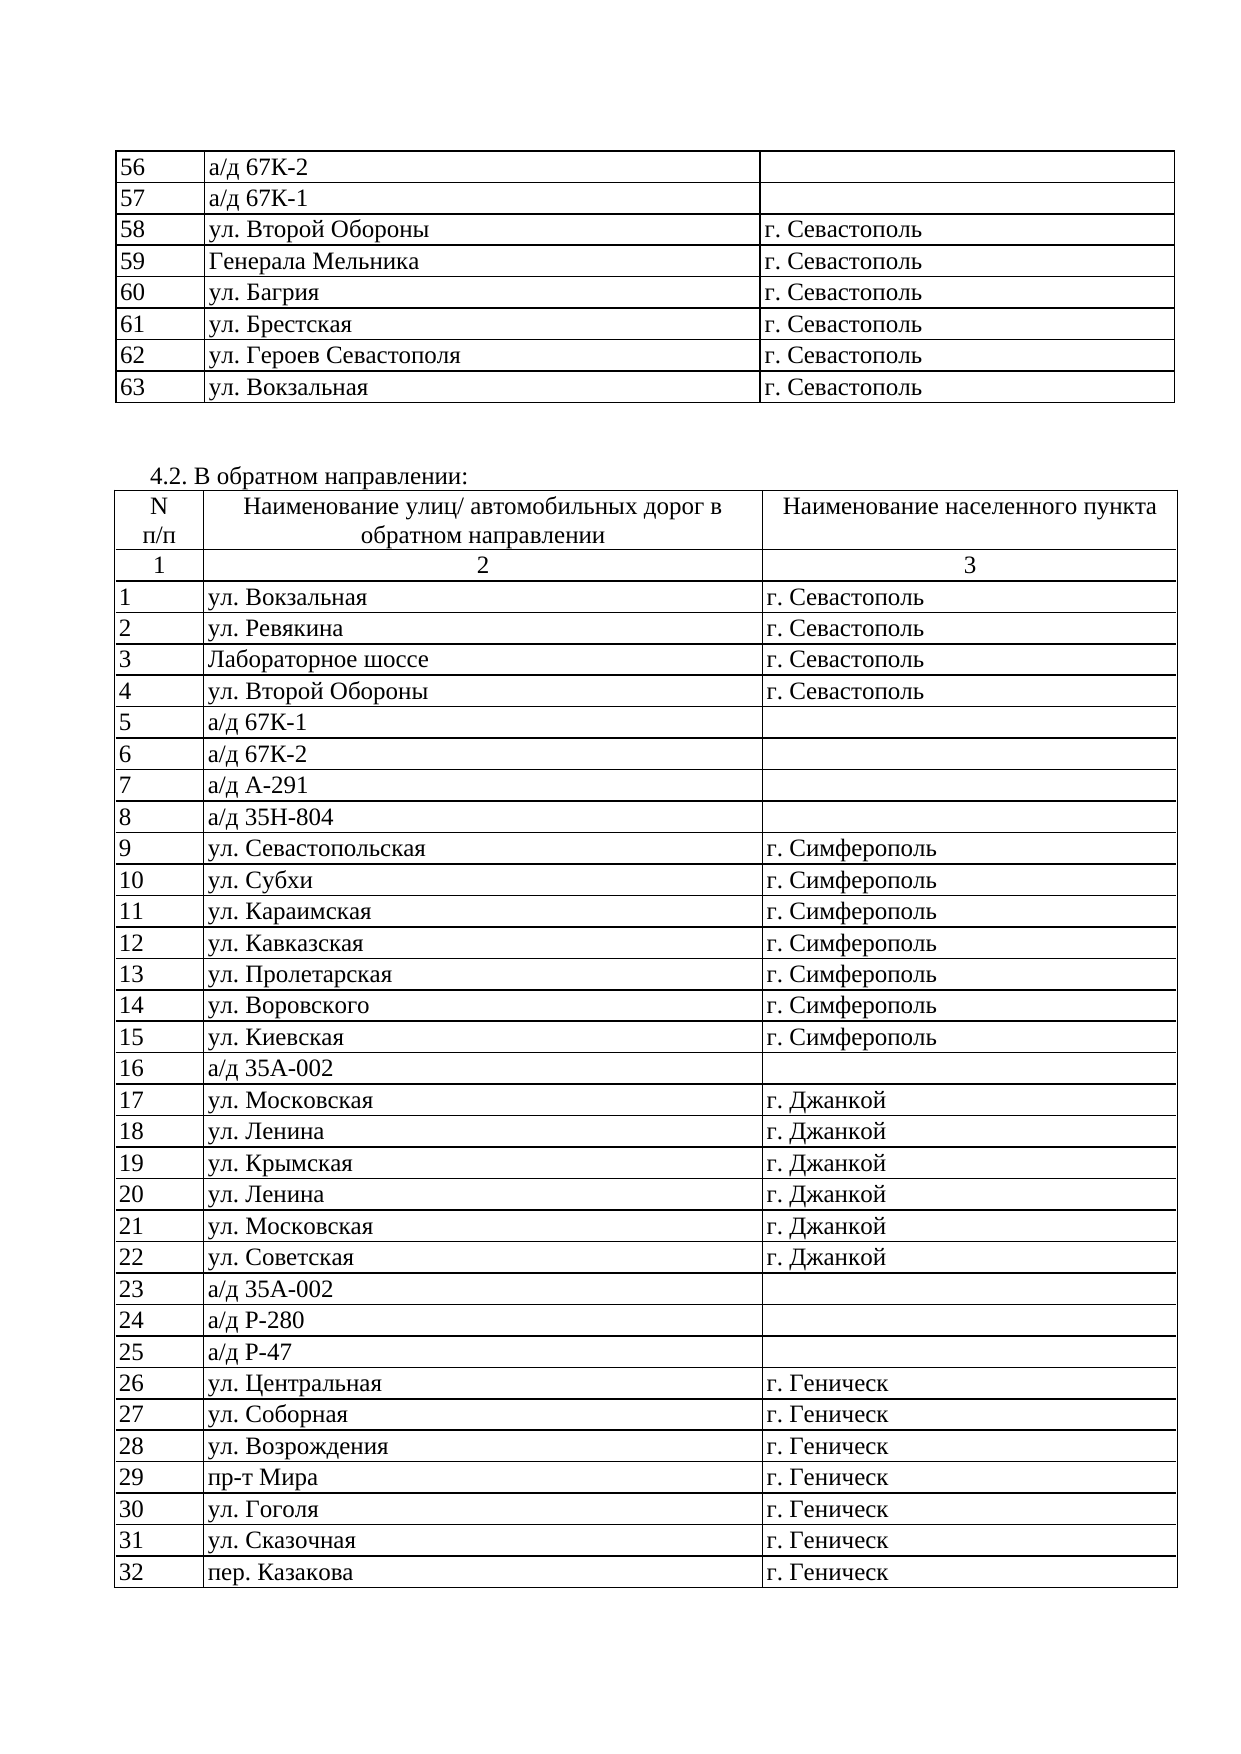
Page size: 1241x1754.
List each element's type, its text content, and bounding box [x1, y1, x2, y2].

table_cell а/д 67К-2 [204, 739, 762, 769]
table_cell 5 [115, 707, 203, 737]
table_cell 1 [115, 581, 203, 611]
table_cell ул. Второй Обороны [204, 676, 762, 706]
table_cell г. Джанкой [763, 1209, 1177, 1241]
table_cell 8 [115, 801, 203, 832]
table_cell а/д 67К-2 [205, 152, 759, 181]
table_cell г. Симферополь [763, 989, 1177, 1020]
table_cell 2 [115, 613, 203, 643]
table_cell 59 [117, 246, 204, 276]
table_cell Лабораторное шоссе [204, 645, 762, 674]
table_cell 30 [115, 1493, 203, 1524]
table_cell г. Симферополь [763, 832, 1177, 863]
table_cell [763, 800, 1177, 832]
table_cell 31 [115, 1525, 203, 1555]
table_cell 6 [115, 738, 203, 769]
table_cell ул. Центральная [204, 1368, 762, 1398]
table_cell ул. Багрия [205, 277, 759, 307]
table_cell ул. Возрождения [204, 1431, 762, 1461]
table_cell а/д А-291 [204, 770, 762, 800]
table_cell ул. Ревякина [204, 613, 762, 643]
table_cell 29 [115, 1462, 203, 1492]
table_cell 20 [115, 1179, 203, 1209]
table_cell г. Севастополь [761, 309, 1174, 339]
table_cell ул. Вокзальная [204, 582, 762, 611]
table_cell пр-т Мира [204, 1462, 762, 1492]
table_cell ул. Московская [204, 1085, 762, 1115]
table_cell 17 [115, 1084, 203, 1115]
table_cell г. Геническ [763, 1398, 1177, 1429]
table_cell 13 [115, 959, 203, 989]
table_cell 10 [115, 864, 203, 894]
table_cell 2 [204, 550, 762, 580]
table_cell г. Геническ [763, 1366, 1177, 1398]
table_cell 12 [115, 927, 203, 957]
table_cell г. Джанкой [763, 1146, 1177, 1178]
table_cell [763, 706, 1177, 737]
table_cell 28 [115, 1430, 203, 1461]
table_cell г. Севастополь [761, 340, 1174, 370]
table_cell 32 [115, 1556, 203, 1587]
table_cell ул. Советская [204, 1242, 762, 1272]
table_cell 16 [115, 1053, 203, 1083]
table_cell ул. Соборная [204, 1400, 762, 1429]
table_cell г. Джанкой [763, 1115, 1177, 1146]
table_cell 3 [115, 644, 203, 674]
table_cell г. Джанкой [763, 1178, 1177, 1209]
table_cell 21 [115, 1210, 203, 1241]
table_cell г. Севастополь [761, 372, 1174, 402]
table_cell г. Симферополь [763, 958, 1177, 989]
table_cell ул. Субхи [204, 865, 762, 894]
table_cell г. Севастополь [763, 580, 1177, 611]
table_cell 4 [115, 675, 203, 706]
table_cell г. Джанкой [763, 1241, 1177, 1272]
table_cell 18 [115, 1116, 203, 1146]
table_cell а/д 35Н-804 [204, 802, 762, 832]
table_cell г. Джанкой [763, 1083, 1177, 1115]
table_cell ул. Ленина [204, 1179, 762, 1209]
table_cell 63 [117, 372, 204, 402]
table_cell ул. Героев Севастополя [205, 340, 759, 370]
table_cell г. Севастополь [761, 215, 1174, 244]
table_cell 19 [115, 1147, 203, 1178]
table_cell ул. Пролетарская [204, 959, 762, 989]
table_cell а/д Р-47 [204, 1337, 762, 1366]
table_cell г. Геническ [763, 1524, 1177, 1555]
table_cell г. Симферополь [763, 926, 1177, 957]
table_cell 14 [115, 990, 203, 1020]
table_cell а/д 67К-1 [205, 183, 759, 213]
table_cell 1 [115, 550, 203, 580]
table_cell 25 [115, 1336, 203, 1366]
table_cell 26 [115, 1368, 203, 1398]
table_cell г. Симферополь [763, 1020, 1177, 1052]
table_cell 15 [115, 1021, 203, 1052]
table_cell ул. Сказочная [204, 1525, 762, 1555]
table_cell ул. Воровского [204, 991, 762, 1020]
table_cell [763, 1304, 1177, 1335]
table_cell 60 [117, 277, 204, 307]
table_cell г. Симферополь [763, 895, 1177, 926]
table_cell г. Севастополь [763, 611, 1177, 643]
table_cell 62 [117, 340, 204, 370]
table_cell [761, 183, 1174, 213]
table_cell [761, 152, 1174, 181]
table_cell [763, 737, 1177, 769]
table_cell ул. Брестская [205, 309, 759, 339]
table_header Наименование населенного пункта [763, 491, 1177, 548]
table_cell 57 [117, 183, 204, 213]
table_cell [763, 1272, 1177, 1303]
table_cell ул. Караимская [204, 896, 762, 926]
table_cell [763, 769, 1177, 800]
table_cell ул. Гоголя [204, 1494, 762, 1524]
table_cell г. Севастополь [763, 643, 1177, 674]
table_cell г. Севастополь [761, 246, 1174, 276]
table_cell 7 [115, 770, 203, 800]
table_cell [763, 1052, 1177, 1083]
table_cell 23 [115, 1273, 203, 1303]
table_header Наименование улиц/ автомобильных дорог в обратном направлении [204, 491, 762, 548]
table_cell г. Севастополь [761, 277, 1174, 307]
table_cell г. Севастополь [763, 674, 1177, 706]
table_cell [763, 1335, 1177, 1366]
table_cell г. Геническ [763, 1429, 1177, 1461]
table_cell ул. Ленина [204, 1116, 762, 1146]
table_cell пер. Казакова [204, 1557, 762, 1587]
table_cell а/д 35А-002 [204, 1053, 762, 1083]
table_header N п/п [115, 491, 203, 548]
table_cell ул. Московская [204, 1211, 762, 1241]
table_cell Генерала Мельника [205, 246, 759, 276]
table_cell ул. Киевская [204, 1022, 762, 1052]
table_cell ул. Вокзальная [205, 372, 759, 402]
table_cell г. Симферополь [763, 863, 1177, 894]
table_cell 27 [115, 1399, 203, 1429]
table_cell ул. Второй Обороны [205, 215, 759, 244]
table_cell г. Геническ [763, 1461, 1177, 1492]
table_cell ул. Севастопольская [204, 833, 762, 863]
table_cell 11 [115, 896, 203, 926]
table_cell ул. Кавказская [204, 928, 762, 957]
table_cell а/д Р-280 [204, 1305, 762, 1335]
text 4.2. В обратном направлении: [150, 461, 1090, 489]
table_cell а/д 35А-002 [204, 1274, 762, 1303]
table_cell 22 [115, 1242, 203, 1272]
table_cell ул. Крымская [204, 1148, 762, 1178]
table_cell г. Геническ [763, 1555, 1177, 1587]
table_cell 58 [117, 215, 204, 244]
table_cell 56 [117, 152, 204, 181]
table_cell г. Геническ [763, 1492, 1177, 1524]
table_cell 61 [117, 309, 204, 339]
table_cell а/д 67К-1 [204, 707, 762, 737]
table_cell 24 [115, 1305, 203, 1335]
table_cell 3 [763, 549, 1177, 580]
table_cell 9 [115, 833, 203, 863]
